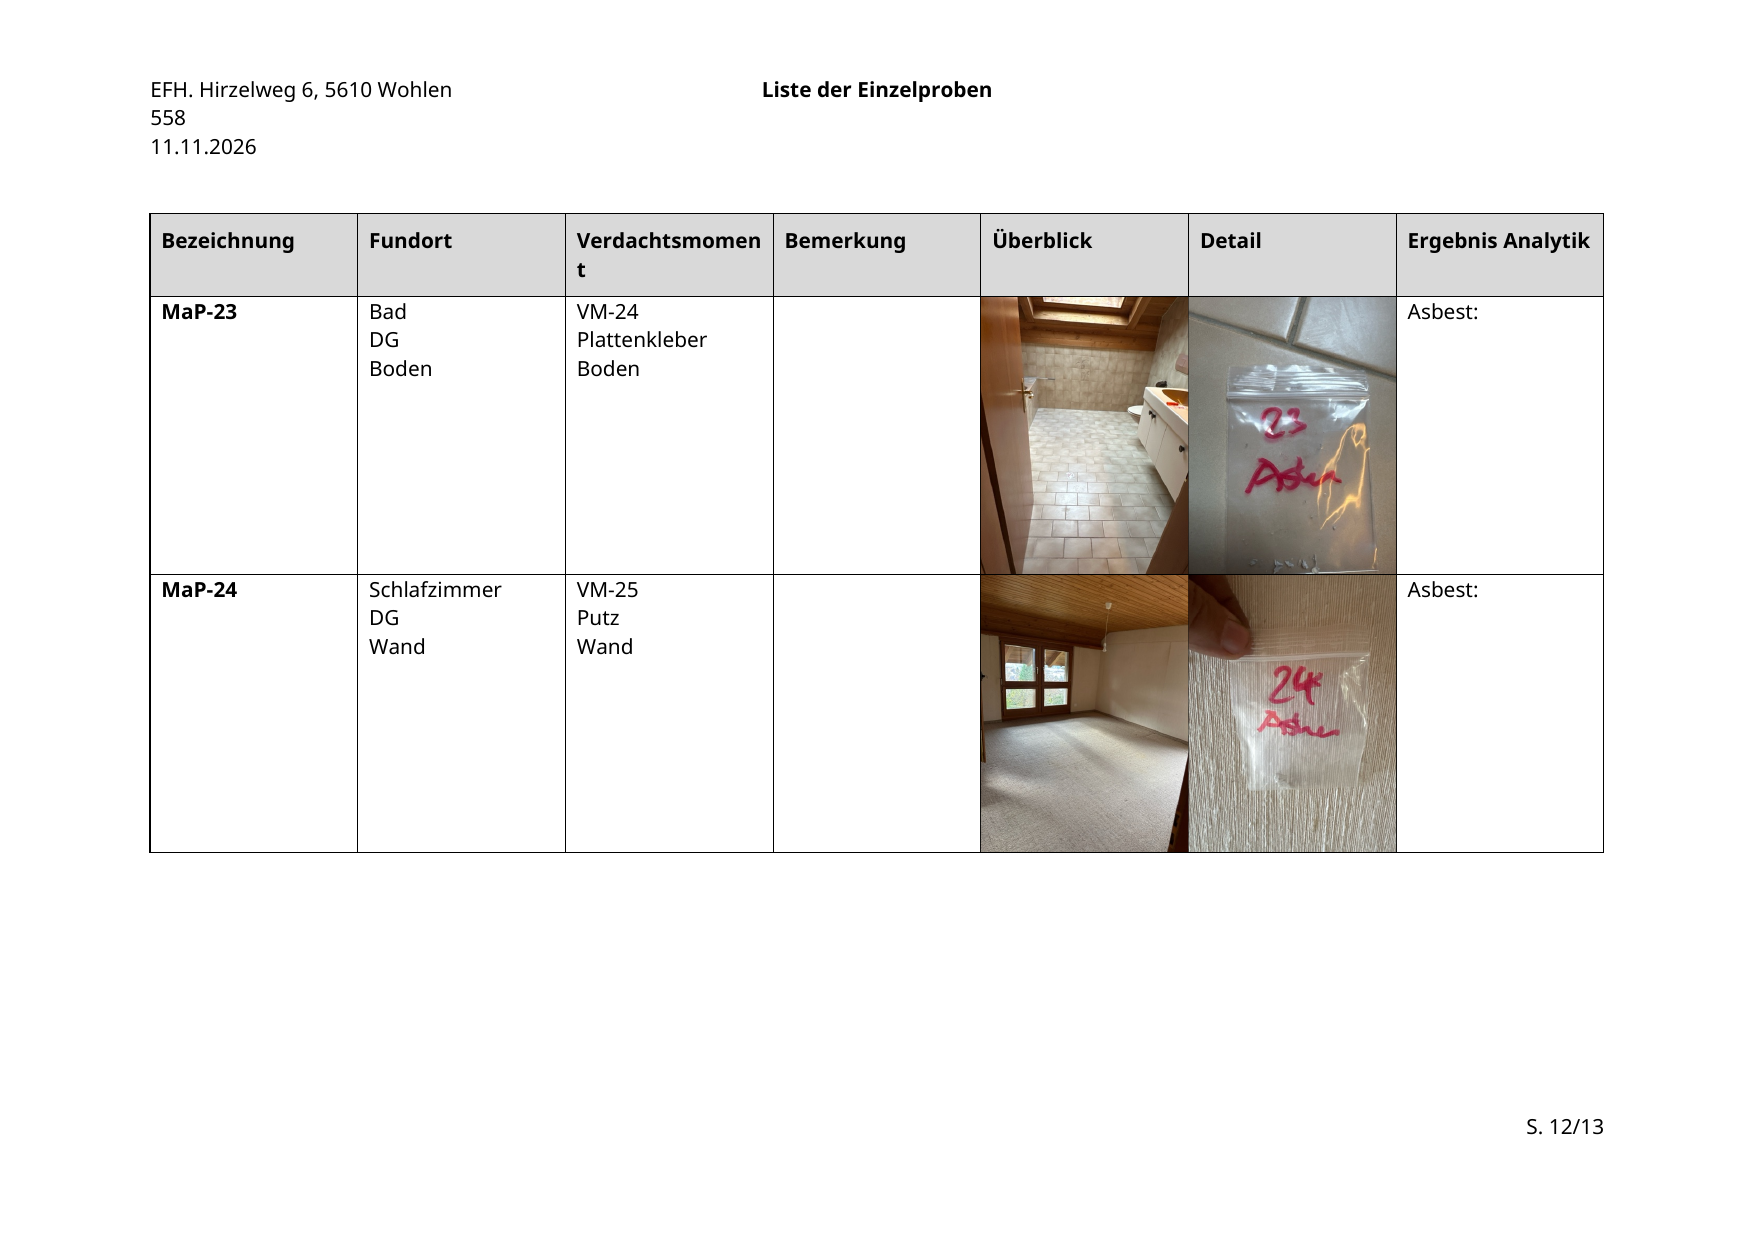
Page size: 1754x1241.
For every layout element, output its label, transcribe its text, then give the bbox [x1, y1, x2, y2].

table_header Bemerkung [774, 214, 980, 296]
table_cell VM-24 Plattenkleber Boden [566, 297, 773, 574]
table_cell MaP-24 [151, 575, 357, 852]
table_cell Asbest: [1397, 575, 1603, 852]
picture [980, 575, 1397, 852]
table_cell Asbest: [1397, 297, 1603, 574]
picture [980, 297, 1397, 574]
table_cell Bad DG Boden [358, 297, 565, 574]
table_header Fundort [358, 214, 565, 296]
table_cell Schlafzimmer DG Wand [358, 575, 565, 852]
table_header Verdachtsmoment [566, 214, 773, 296]
table_cell MaP-23 [151, 297, 357, 574]
table_header Detail [1189, 214, 1396, 296]
table_cell [774, 297, 980, 574]
table_cell VM-25 Putz Wand [566, 575, 773, 852]
table_header Überblick [981, 214, 1188, 296]
table_header Bezeichnung [151, 214, 357, 296]
table_cell [774, 575, 980, 852]
table_header Ergebnis Analytik [1397, 214, 1603, 296]
